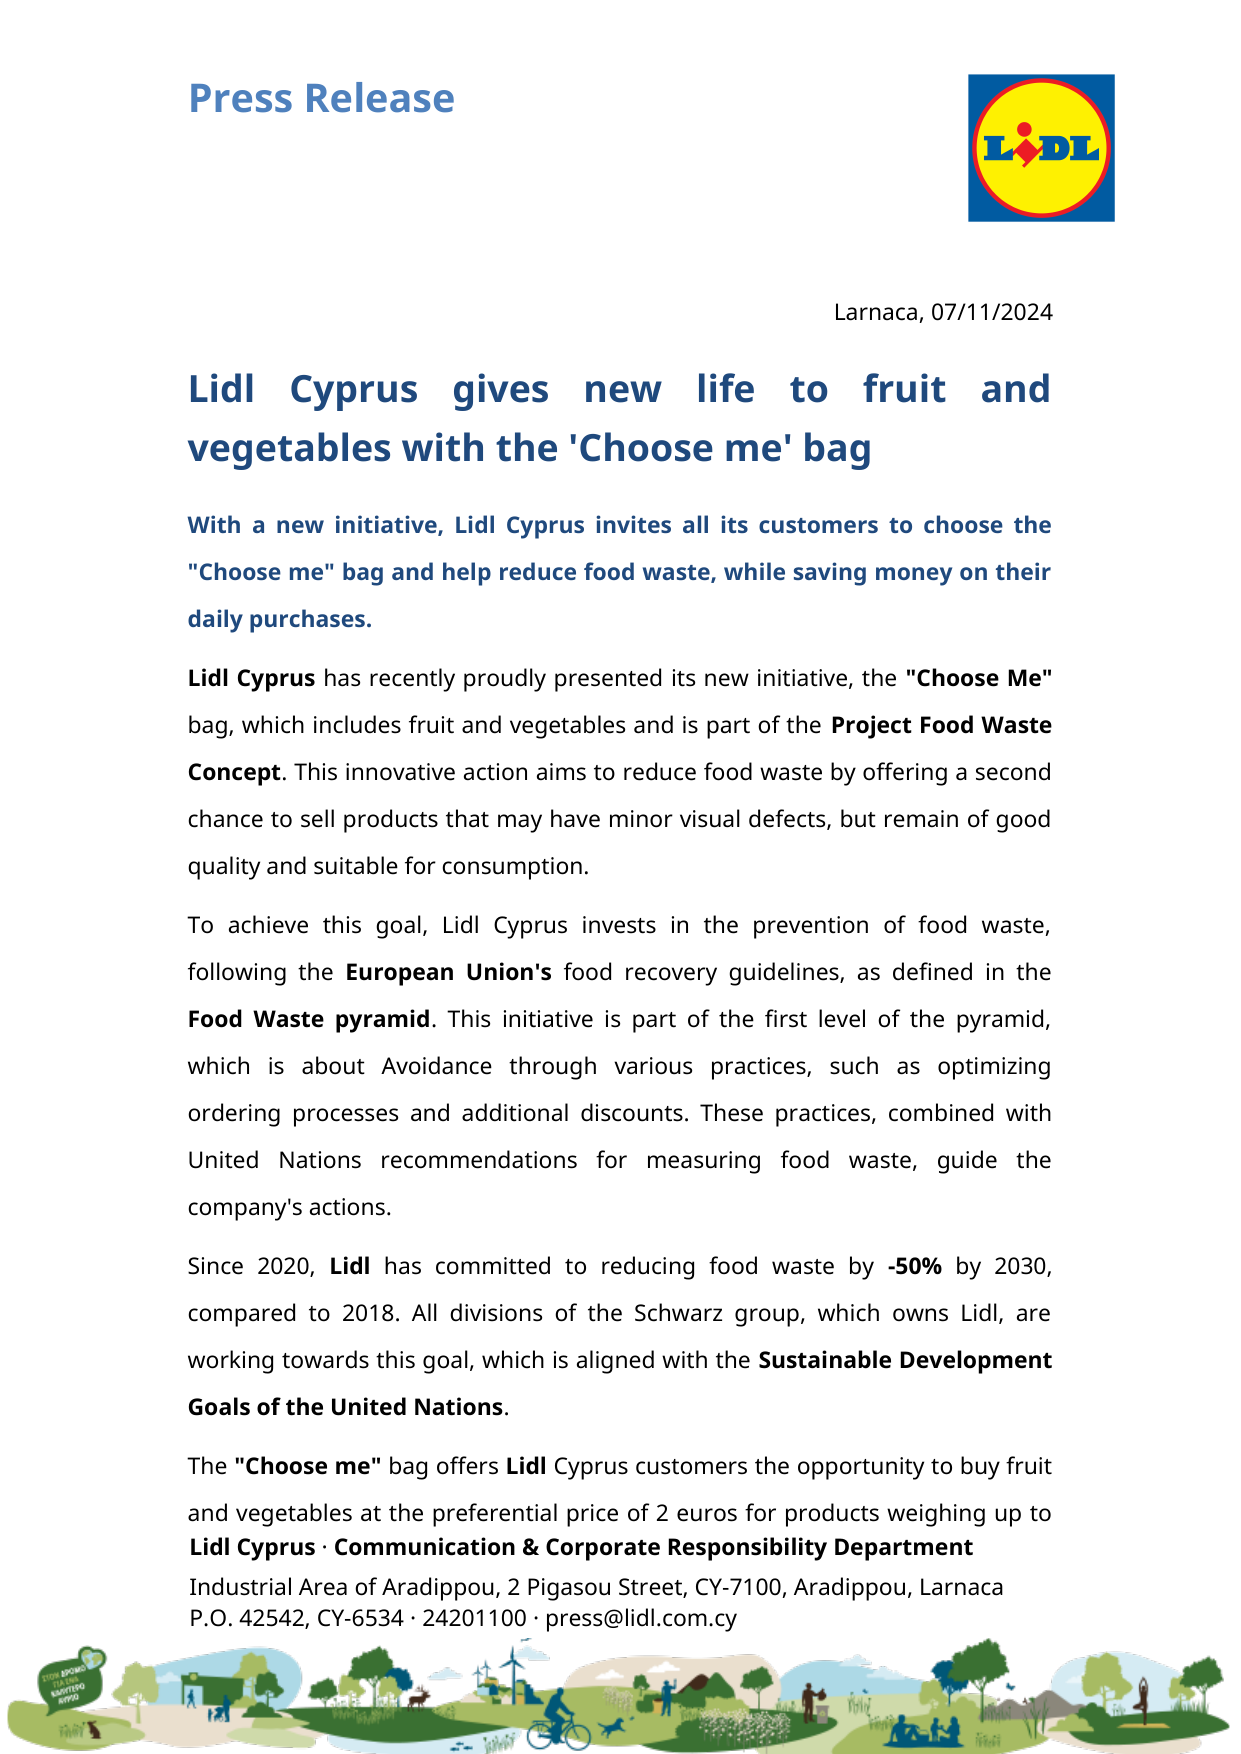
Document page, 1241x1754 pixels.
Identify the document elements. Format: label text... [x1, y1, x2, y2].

text Lidl Cyprus has recently proudly presented its new initiative, the "Choose Me" bag, which includes fruit and vegetables and is part of the Project Food Waste Concept. This innovative action aims to reduce food waste by offering a second chance to sell products that may have minor visual defects, but remain of good quality and suitable for consumption. [187, 662, 1053, 881]
text Lidl Cyprus gives new life to fruit and vegetables with the 'Choose me' bag [187, 363, 1053, 472]
text Since 2020, Lidl has committed to reducing food waste by -50% by 2030, compared to 2018. All divisions of the Schwarz group, which owns Lidl, are working towards this goal, which is aligned with the Sustainable Development Goals of the United Nations. [187, 1250, 1053, 1422]
text With a new initiative, Lidl Cyprus invites all its customers to choose the "Choose me" bag and help reduce food waste, while saving money on their daily purchases. [187, 509, 1053, 634]
text To achieve this goal, Lidl Cyprus invests in the prevention of food waste, following the European Union's food recovery guidelines, as defined in the Food Waste pyramid. This initiative is part of the first level of the pyramid, which is about Avoidance through various practices, such as optimizing ordering processes and additional discounts. These practices, combined with United Nations recommendations for measuring food waste, guide the company's actions. [187, 909, 1053, 1222]
text Larnaca, 07/11/2024 [187, 296, 1053, 327]
picture [967, 73, 1116, 223]
picture [6, 1638, 1233, 1754]
